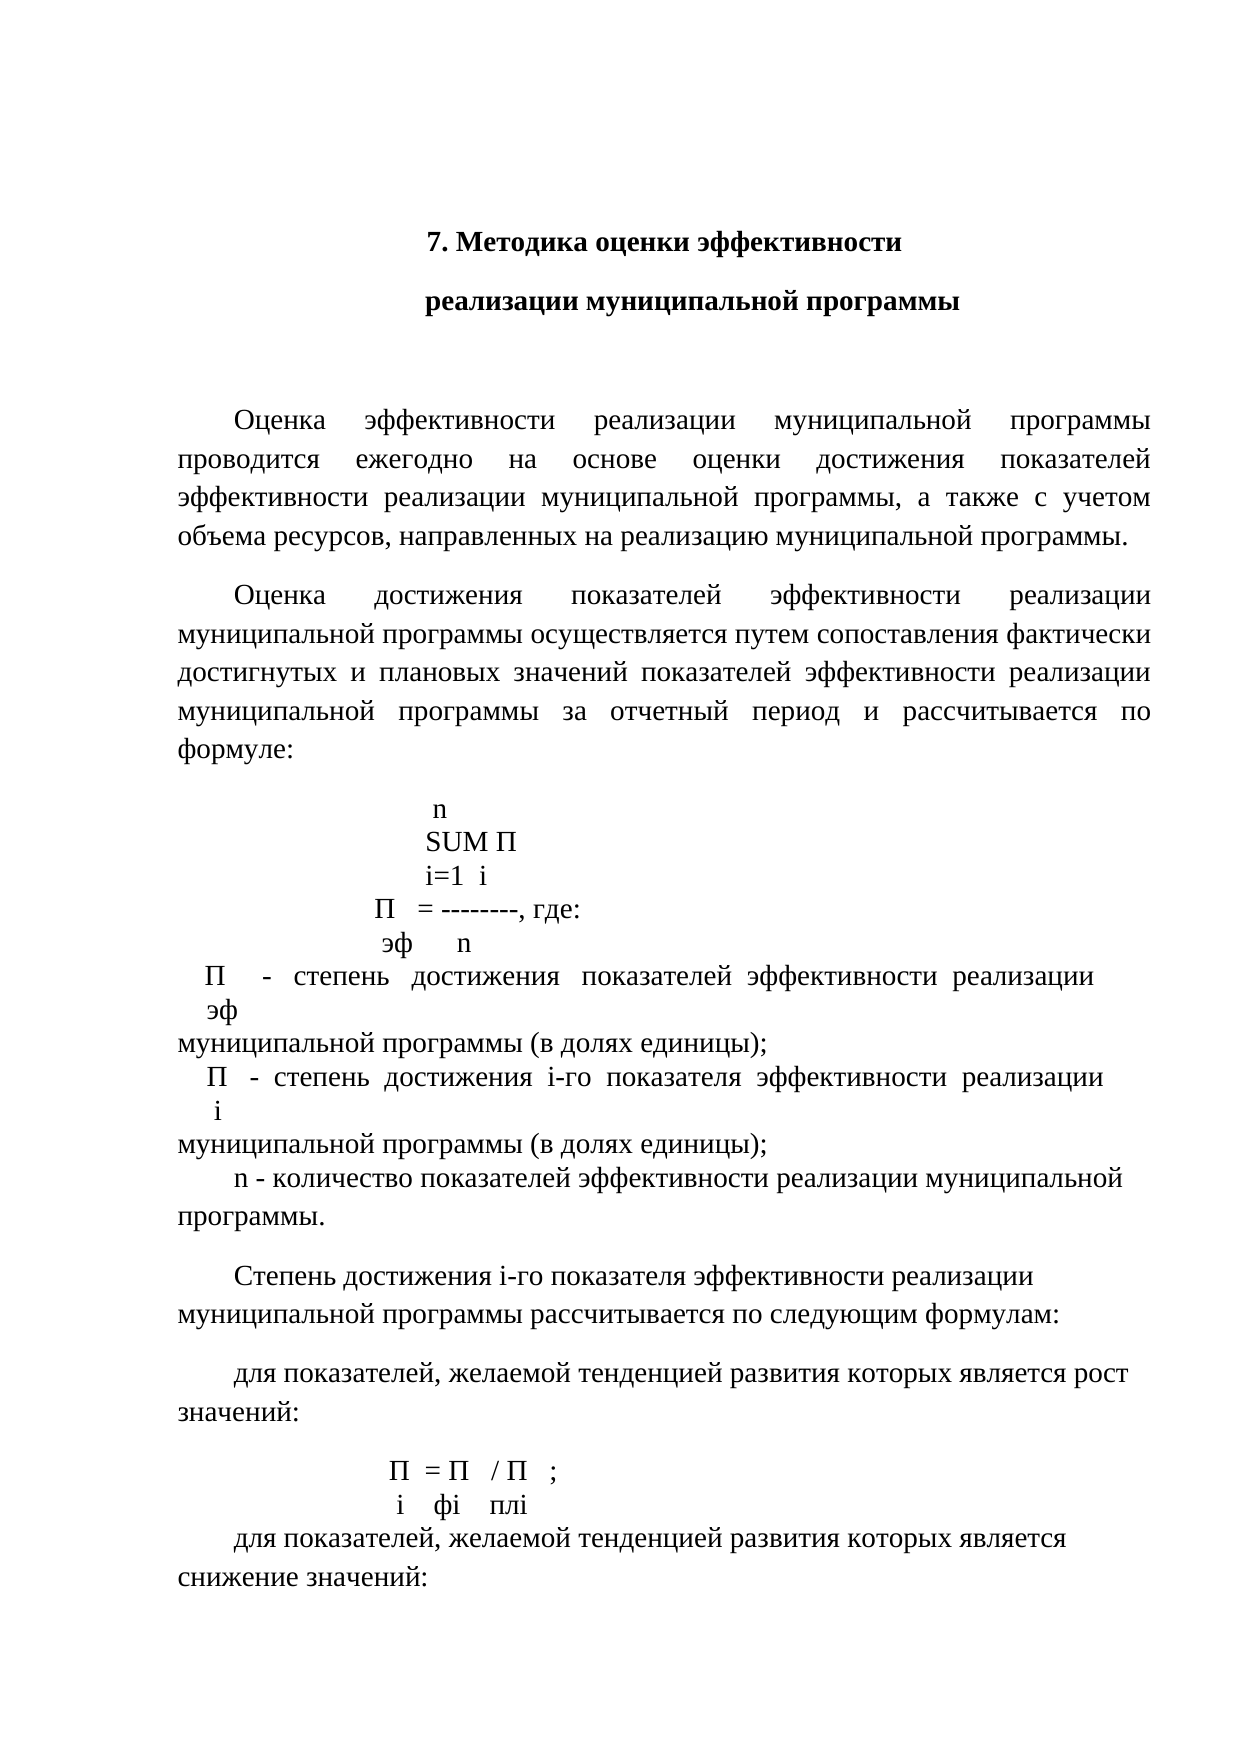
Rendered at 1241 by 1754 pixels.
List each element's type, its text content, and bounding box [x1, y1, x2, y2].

text i=1 i [177, 858, 1152, 891]
text П = --------, где: [177, 891, 1152, 925]
text для показателей, желаемой тенденцией развития которых является снижение значений: [177, 1521, 1152, 1593]
text эф [177, 992, 1152, 1026]
text i фi плi [177, 1487, 1152, 1521]
text П - степень достижения i-го показателя эффективности реализации [177, 1059, 1152, 1093]
text Степень достижения i-го показателя эффективности реализации муниципальной программы рассчитывается по следующим формулам: [177, 1258, 1152, 1330]
text П = П / П ; [177, 1453, 1152, 1487]
text n [177, 791, 1152, 824]
text эф n [177, 925, 1152, 958]
text муниципальной программы (в долях единицы); [177, 1026, 1152, 1059]
text П - степень достижения показателей эффективности реализации [177, 958, 1152, 992]
text 7. Методика оценки эффективности [177, 224, 1152, 258]
text SUM П [177, 824, 1152, 858]
text для показателей, желаемой тенденцией развития которых является рост значений: [177, 1356, 1152, 1428]
text муниципальной программы (в долях единицы); [177, 1126, 1152, 1160]
text n - количество показателей эффективности реализации муниципальной программы. [177, 1160, 1152, 1232]
text i [177, 1093, 1152, 1126]
text Оценка достижения показателей эффективности реализации муниципальной программы осуществляется путем сопоставления фактически достигнутых и плановых значений показателей эффективности реализации муниципальной программы за отчетный период и рассчитывается по формуле: [177, 577, 1152, 765]
text реализации муниципальной программы [177, 283, 1152, 317]
text Оценка эффективности реализации муниципальной программы проводится ежегодно на основе оценки достижения показателей эффективности реализации муниципальной программы, а также с учетом объема ресурсов, направленных на реализацию муниципальной программы. [177, 402, 1152, 551]
